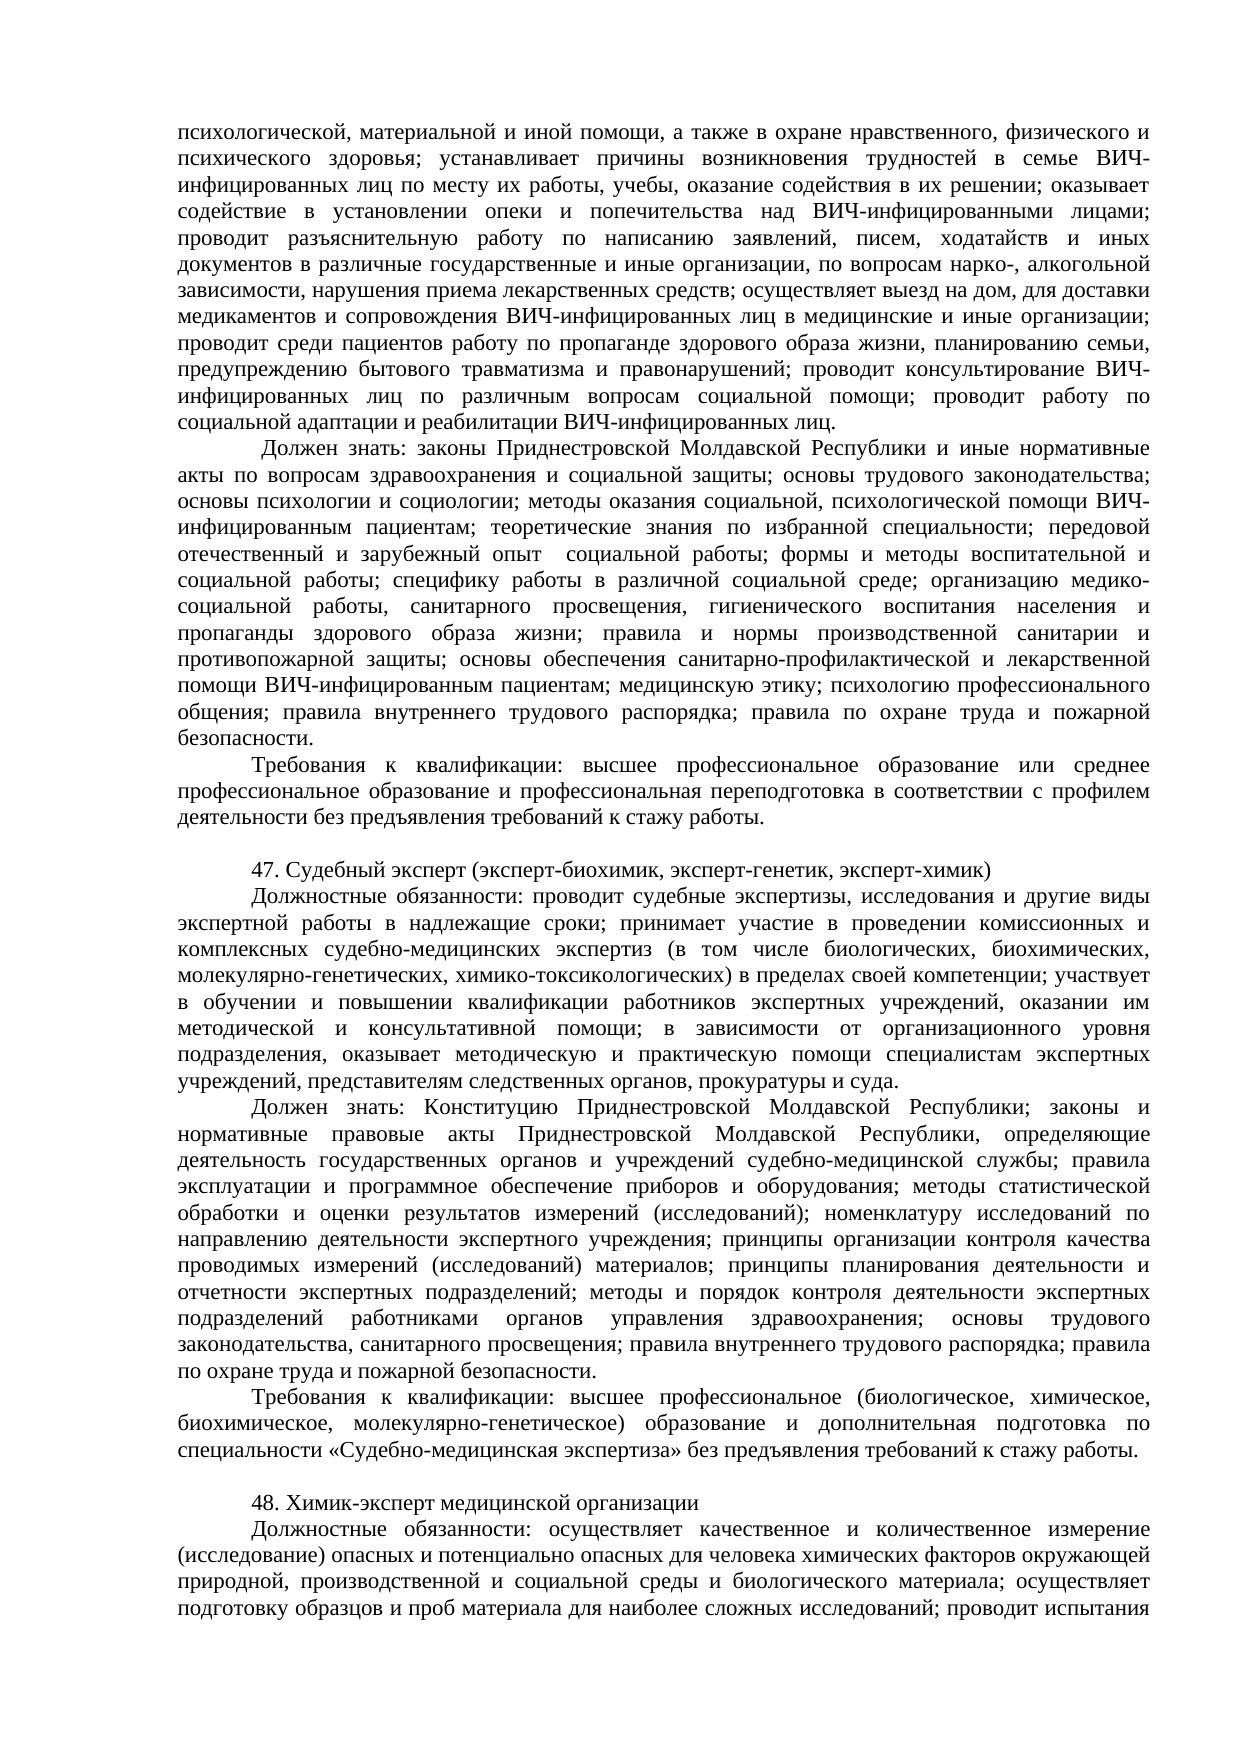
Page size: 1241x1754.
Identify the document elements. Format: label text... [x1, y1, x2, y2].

text Требования к квалификации: высшее профессиональное (биологическое, химическое, биохимическое, молекулярно-генетическое) образование и дополнительная подготовка по специальности «Судебно-медицинская экспертиза» без предъявления требований к стажу работы. [177, 1383, 1152, 1462]
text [177, 1515, 1152, 1620]
text 47. Судебный эксперт (эксперт-биохимик, эксперт-генетик, эксперт-химик) [177, 856, 1152, 882]
text Должностные обязанности: проводит судебные экспертизы, исследования и другие виды экспертной работы в надлежащие сроки; принимает участие в проведении комиссионных и комплексных судебно-медицинских экспертиз (в том числе биологических, биохимических, молекулярно-генетических, химико-токсикологических) в пределах своей компетенции; участвует в обучении и повышении квалификации работников экспертных учреждений, оказании им методической и консультативной помощи; в зависимости от организационного уровня подразделения, оказывает методическую и практическую помощи специалистам экспертных учреждений, представителям следственных органов, прокуратуры и суда. [177, 882, 1152, 1093]
text Требования к квалификации: высшее профессиональное образование или среднее профессиональное образование и профессиональная переподготовка в соответствии с профилем деятельности без предъявления требований к стажу работы. [177, 751, 1152, 830]
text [177, 118, 1152, 434]
text Должен знать: Конституцию Приднестровской Молдавской Республики; законы и нормативные правовые акты Приднестровской Молдавской Республики, определяющие деятельность государственных органов и учреждений судебно-медицинской службы; правила эксплуатации и программное обеспечение приборов и оборудования; методы статистической обработки и оценки результатов измерений (исследований); номенклатуру исследований по направлению деятельности экспертного учреждения; принципы организации контроля качества проводимых измерений (исследований) материалов; принципы планирования деятельности и отчетности экспертных подразделений; методы и порядок контроля деятельности экспертных подразделений работниками органов управления здравоохранения; основы трудового законодательства, санитарного просвещения; правила внутреннего трудового распорядка; правила по охране труда и пожарной безопасности. [177, 1093, 1152, 1383]
text Должен знать: законы Приднестровской Молдавской Республики и иные нормативные акты по вопросам здравоохранения и социальной защиты; основы трудового законодательства; основы психологии и социологии; методы оказания социальной, психологической помощи ВИЧ-инфицированным пациентам; теоретические знания по избранной специальности; передовой отечественный и зарубежный опыт социальной работы; формы и методы воспитательной и социальной работы; специфику работы в различной социальной среде; организацию медико-социальной работы, санитарного просвещения, гигиенического воспитания населения и пропаганды здорового образа жизни; правила и нормы производственной санитарии и противопожарной защиты; основы обеспечения санитарно-профилактической и лекарственной помощи ВИЧ-инфицированным пациентам; медицинскую этику; психологию профессионального общения; правила внутреннего трудового распорядка; правила по охране труда и пожарной безопасности. [177, 434, 1152, 751]
text 48. Химик-эксперт медицинской организации [177, 1488, 1152, 1515]
